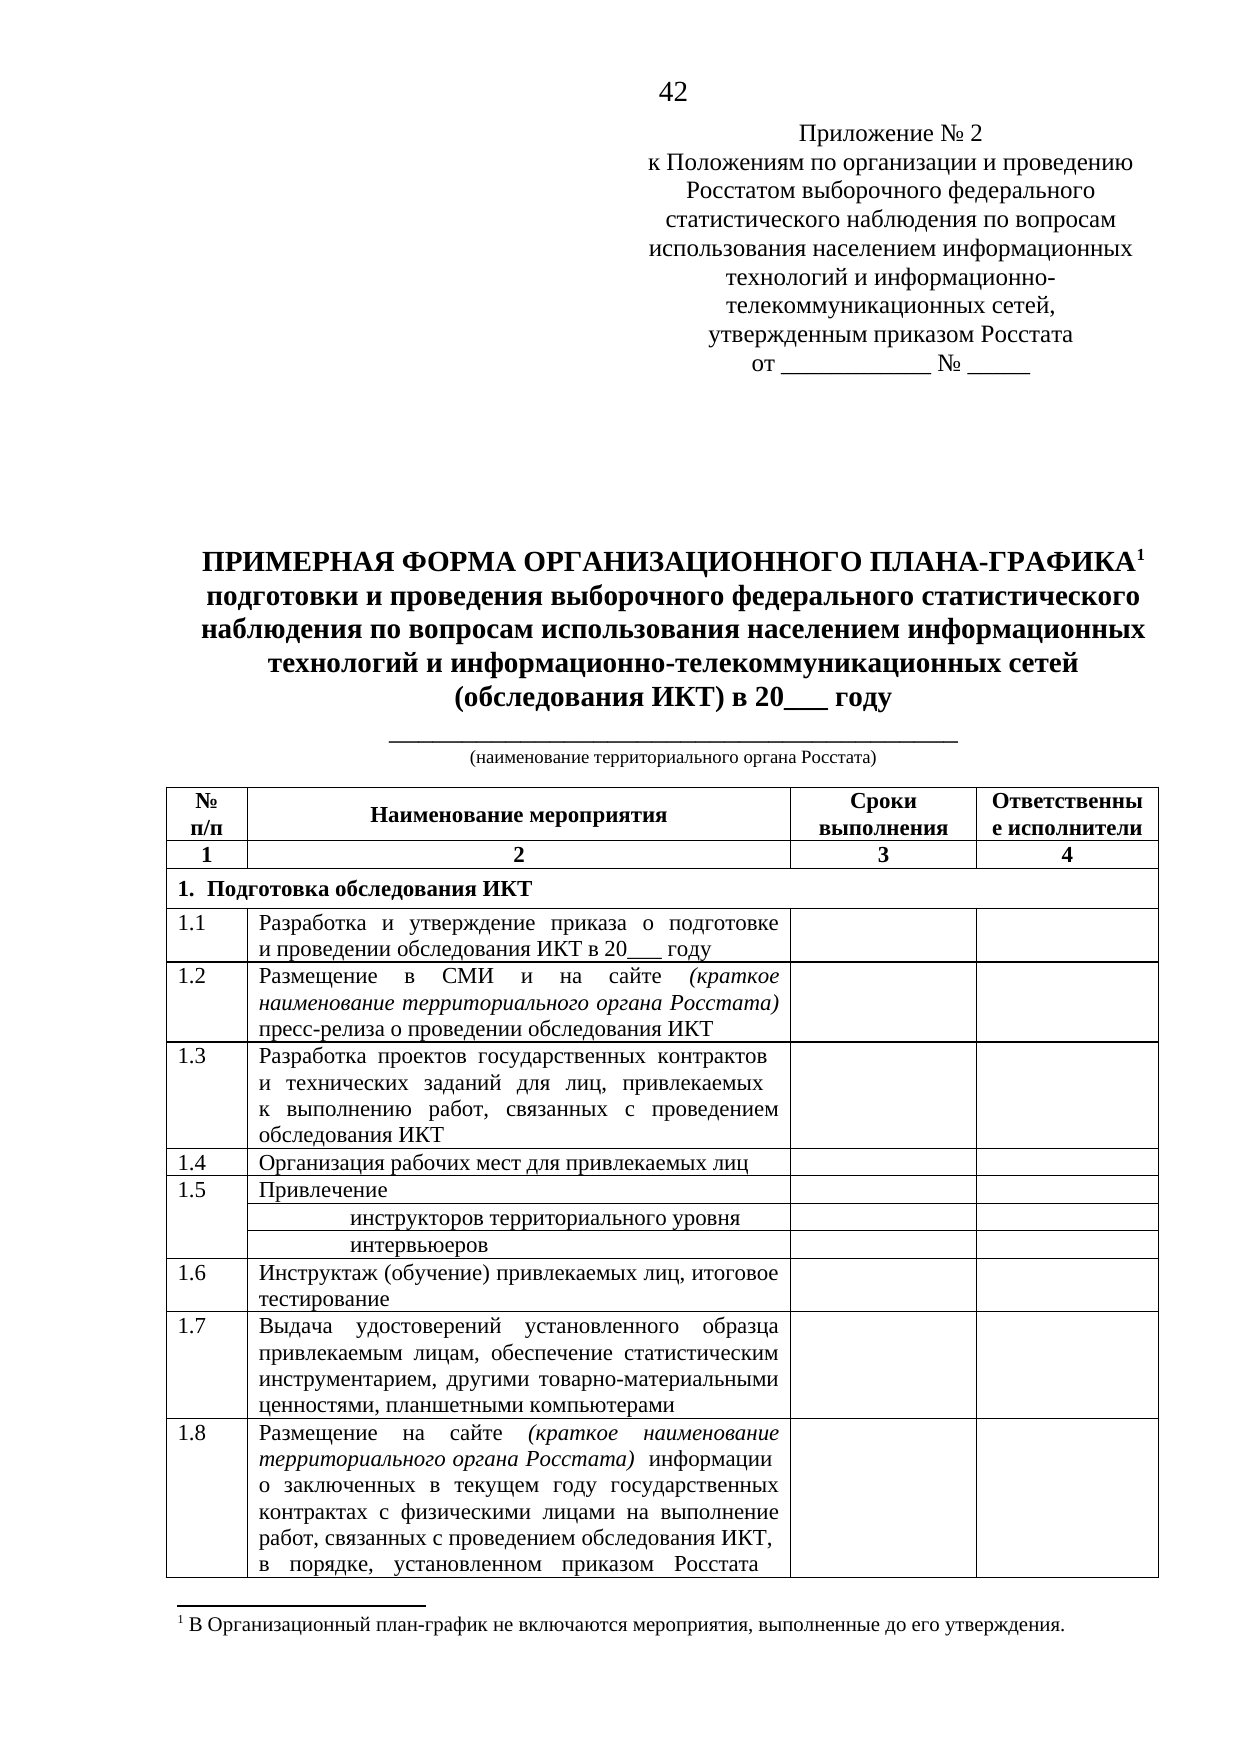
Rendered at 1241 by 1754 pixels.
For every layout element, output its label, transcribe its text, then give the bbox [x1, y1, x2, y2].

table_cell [248, 1419, 790, 1577]
text подготовки и проведения выборочного федерального статистического наблюдения по вопросам использования населением информационных технологий и информационно-телекоммуникационных сетей (обследования ИКТ) в 20___ году _______________________________________ [177, 578, 1169, 746]
table_cell 2 [248, 841, 790, 868]
table_cell [977, 963, 1158, 1041]
text (наименование территориального органа Росстата) [177, 746, 1169, 767]
table_header Приложение № 2 к Положениям по организации и проведению Росстатом выборочного федерального статистического наблюдения по вопросам использования населением информационных технологий и информационно-телекоммуникационных сетей, утвержденным приказом Росстата от ____________ № _____ [612, 118, 1169, 377]
table_cell [791, 1149, 976, 1175]
table_cell Разработка проектов государственных контрактов и технических заданий для лиц, привлекаемых к выполнению работ, связанных с проведением обследования ИКТ [248, 1043, 790, 1148]
table_cell [791, 1043, 976, 1148]
table_cell [977, 1312, 1158, 1418]
table_cell Разработка и утверждение приказа о подготовке и проведении обследования ИКТ в 20___ году [248, 909, 790, 961]
table_cell 3 [791, 841, 976, 868]
table_cell [977, 1176, 1158, 1203]
table_cell 1.5 [167, 1176, 247, 1257]
text ПРИМЕРНАЯ ФОРМА ОРГАНИЗАЦИОННОГО ПЛАНА-ГРАФИКА [177, 544, 1169, 578]
table_cell [791, 1312, 976, 1418]
table_cell [791, 1204, 976, 1230]
table_cell [791, 1231, 976, 1257]
table_cell Выдача удостоверений установленного образца привлекаемым лицам, обеспечение статистическим инструментарием, другими товарно-материальными ценностями, планшетными компьютерами [248, 1312, 790, 1418]
table_header Ответственные исполнители [977, 788, 1158, 840]
table_cell [977, 1419, 1158, 1577]
table_cell 1.1 [167, 909, 247, 961]
table_cell [977, 909, 1158, 961]
table_cell [791, 963, 976, 1041]
table_cell [791, 909, 976, 961]
table_cell 1.7 [167, 1312, 247, 1418]
table_cell 1.6 [167, 1259, 247, 1311]
table_cell [791, 1259, 976, 1311]
table_cell Инструктаж (обучение) привлекаемых лиц, итоговое тестирование [248, 1259, 790, 1311]
table_cell 1.4 [167, 1149, 247, 1175]
table_cell [791, 1176, 976, 1203]
table_cell интервьюеров [248, 1231, 790, 1257]
table_header Сроки выполнения [791, 788, 976, 840]
table_header № п/п [167, 788, 247, 840]
table_cell 1 [167, 841, 247, 868]
table_cell Привлечение [248, 1176, 790, 1203]
table_cell [977, 1043, 1158, 1148]
table_header Наименование мероприятия [248, 788, 790, 840]
table_cell 1.2 [167, 963, 247, 1041]
table_cell Подготовка обследования ИКТ [167, 869, 1158, 908]
table_cell 1.8 [167, 1419, 247, 1577]
table_cell [977, 1149, 1158, 1175]
table_cell [977, 1204, 1158, 1230]
table_cell [791, 1419, 976, 1577]
table_cell Размещение в СМИ и на сайте (краткое наименование территориального органа Росстата) пресс-релиза о проведении обследования ИКТ [248, 963, 790, 1041]
table_cell инструкторов территориального уровня [248, 1204, 790, 1230]
table_cell Организация рабочих мест для привлекаемых лиц [248, 1149, 790, 1175]
table_cell 4 [977, 841, 1158, 868]
table_cell [977, 1259, 1158, 1311]
table_cell 1.3 [167, 1043, 247, 1148]
table_cell [977, 1231, 1158, 1257]
